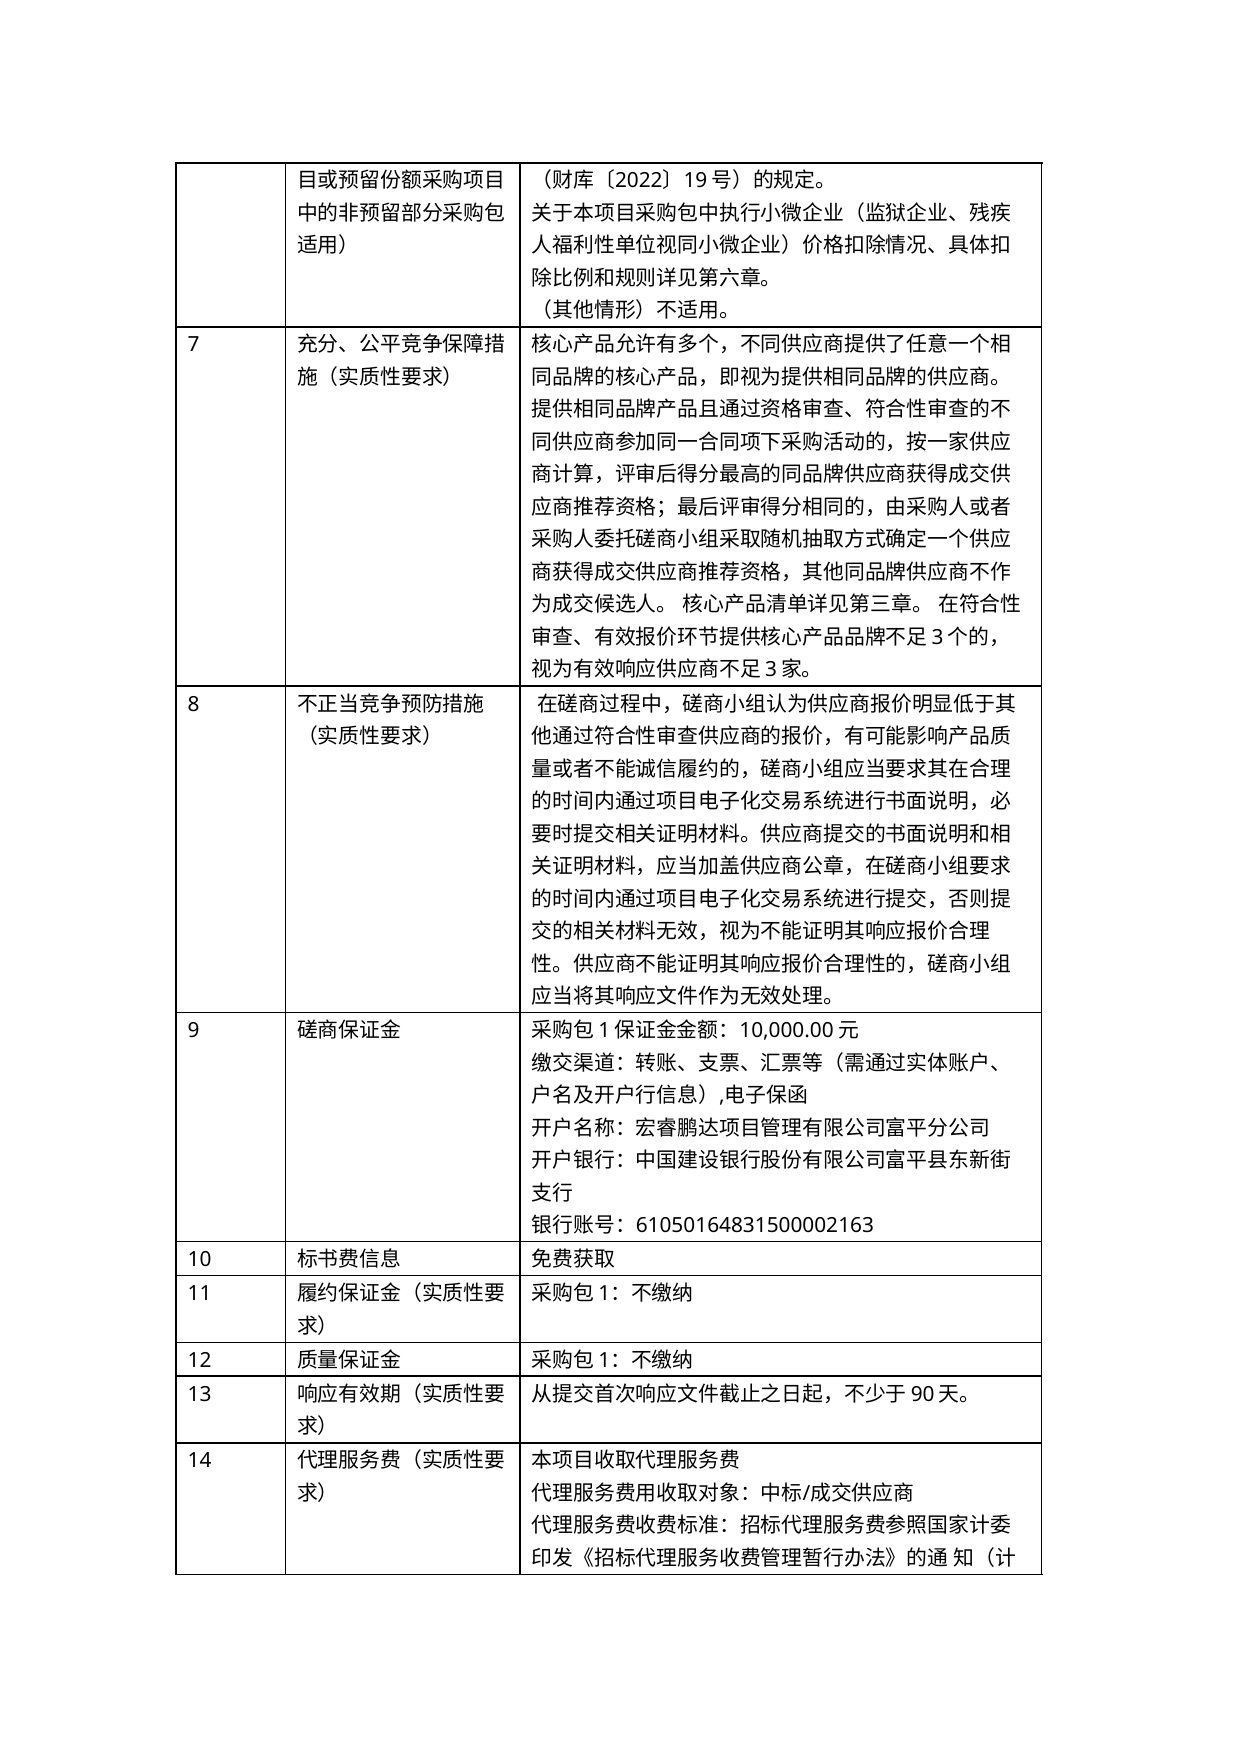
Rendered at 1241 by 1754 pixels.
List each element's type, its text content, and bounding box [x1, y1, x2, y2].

table_cell 7 [177, 328, 285, 685]
table_cell 履约保证金（实质性要求） [286, 1276, 519, 1341]
table_cell 6 [177, 164, 285, 326]
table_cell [521, 164, 1041, 326]
table_cell 9 [177, 1013, 285, 1241]
table_cell 标书费信息 [286, 1242, 519, 1275]
table_cell 磋商保证金 [286, 1013, 519, 1241]
table_cell 代理服务费（实质性要求） [286, 1444, 519, 1573]
table_cell 在磋商过程中，磋商小组认为供应商报价明显低于其他通过符合性审查供应商的报价，有可能影响产品质量或者不能诚信履约的，磋商小组应当要求其在合理的时间内通过项目电子化交易系统进行书面说明，必要时提交相关证明材料。供应商提交的书面说明和相关证明材料，应当加盖供应商公章，在磋商小组要求的时间内通过项目电子化交易系统进行提交，否则提交的相关材料无效，视为不能证明其响应报价合理性。供应商不能证明其响应报价合理性的，磋商小组应当将其响应文件作为无效处理。 [521, 687, 1041, 1012]
table_cell 免费获取 [521, 1242, 1041, 1275]
table_cell 从提交首次响应文件截止之日起，不少于90天。 [521, 1377, 1041, 1442]
table_cell 充分、公平竞争保障措施（实质性要求） [286, 328, 519, 685]
table_cell 14 [177, 1444, 285, 1573]
table_cell 质量保证金 [286, 1343, 519, 1375]
table_cell 10 [177, 1242, 285, 1275]
table_cell 不正当竞争预防措施 （实质性要求） [286, 687, 519, 1012]
table_cell 采购包1保证金金额：10,000.00元 缴交渠道：转账、支票、汇票等（需通过实体账户、户名及开户行信息）,电子保函 开户名称：宏睿鹏达项目管理有限公司富平分公司 开户银行：中国建设银行股份有限公司富平县东新街支行 银行账号：61050164831500002163 [521, 1013, 1041, 1241]
table_cell 采购包1：不缴纳 [521, 1276, 1041, 1341]
table_cell 12 [177, 1343, 285, 1375]
table_cell 13 [177, 1377, 285, 1442]
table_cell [521, 1444, 1041, 1573]
table_cell 11 [177, 1276, 285, 1341]
table_cell 核心产品允许有多个，不同供应商提供了任意一个相同品牌的核心产品，即视为提供相同品牌的供应商。 提供相同品牌产品且通过资格审查、符合性审查的不同供应商参加同一合同项下采购活动的，按一家供应商计算，评审后得分最高的同品牌供应商获得成交供应商推荐资格；最后评审得分相同的，由采购人或者采购人委托磋商小组采取随机抽取方式确定一个供应商获得成交供应商推荐资格，其他同品牌供应商不作为成交候选人。 核心产品清单详见第三章。 在符合性审查、有效报价环节提供核心产品品牌不足3个的，视为有效响应供应商不足3家。 [521, 328, 1041, 685]
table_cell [286, 164, 519, 326]
table_cell 采购包1：不缴纳 [521, 1343, 1041, 1375]
table_cell 响应有效期（实质性要求） [286, 1377, 519, 1442]
table_cell 8 [177, 687, 285, 1012]
